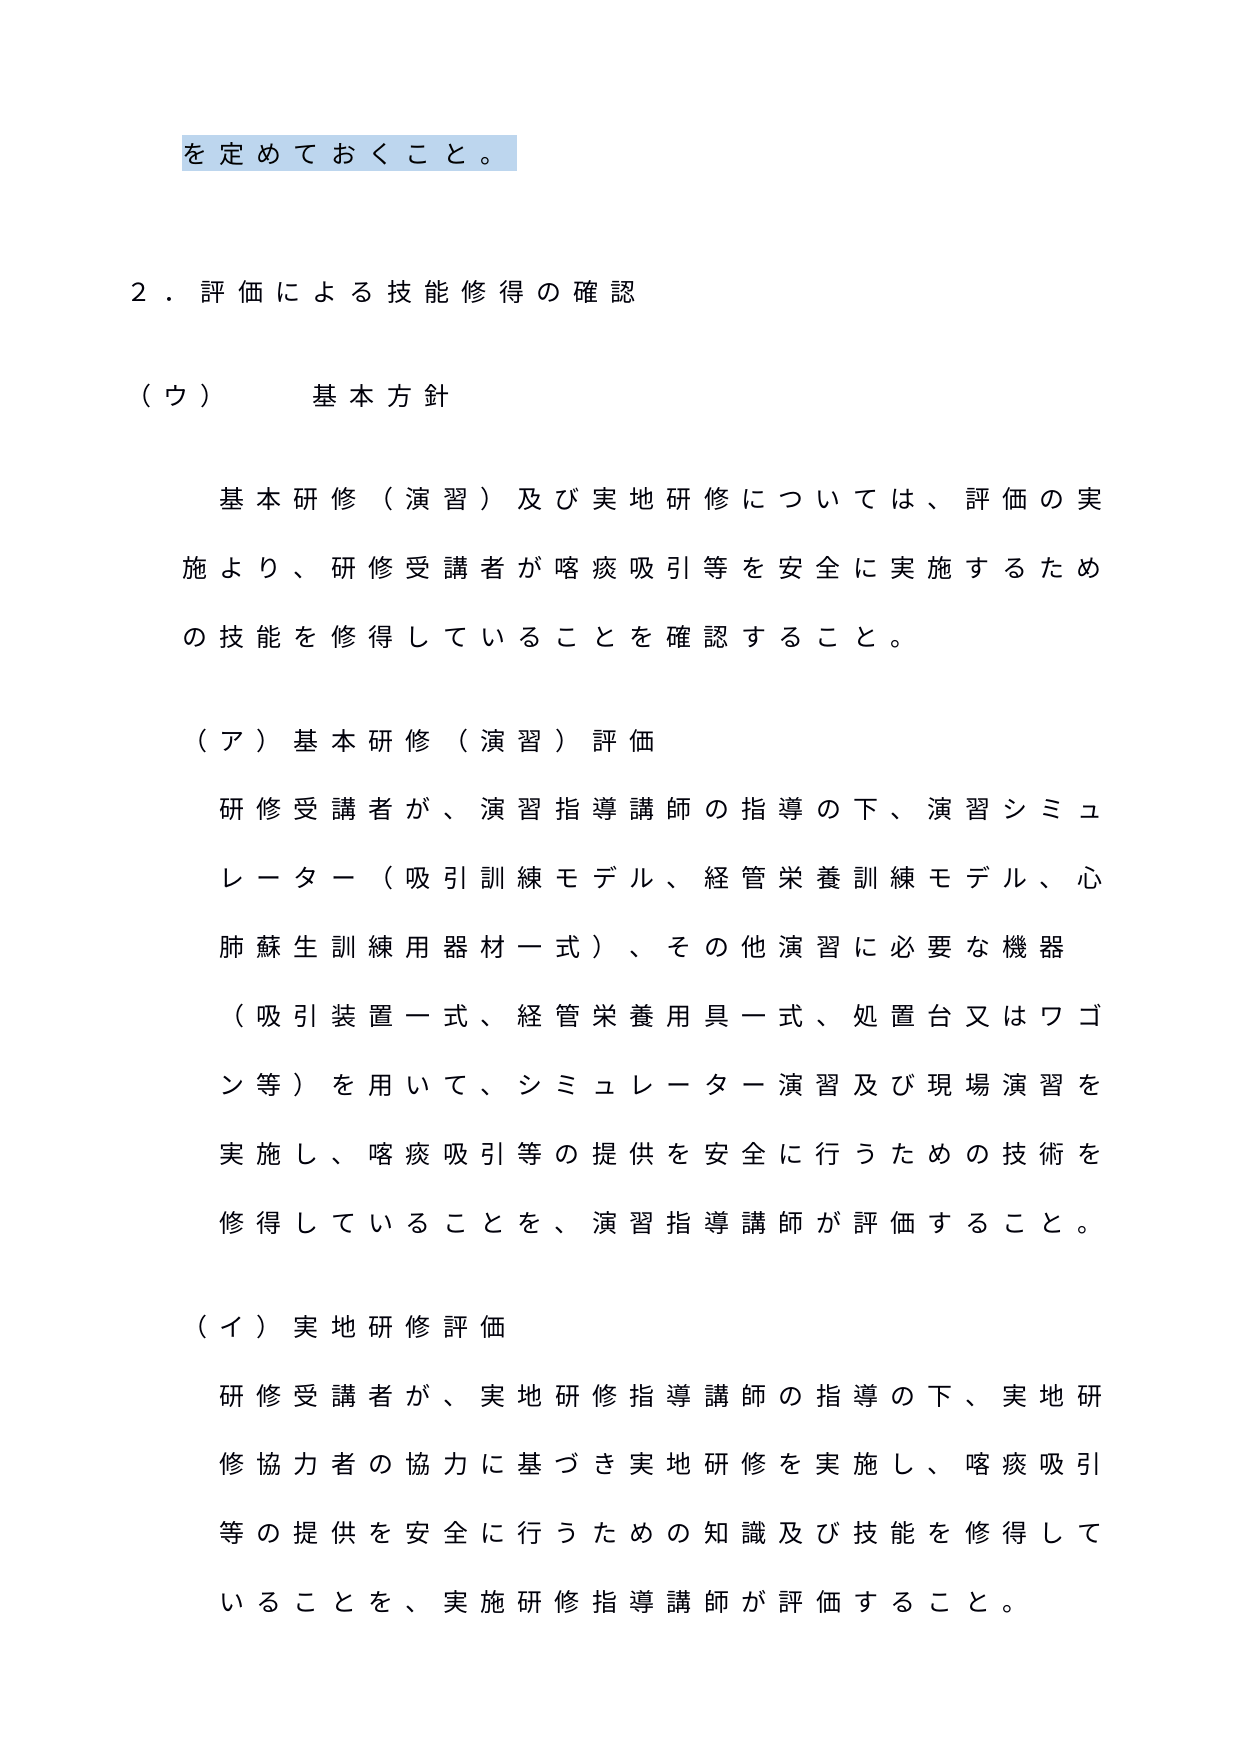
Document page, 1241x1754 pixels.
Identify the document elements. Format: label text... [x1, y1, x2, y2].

text ２．評価による技能修得の確認 [126, 256, 1114, 325]
text 研修受講者が、実地研修指導講師の指導の下、実地研修協力者の協力に基づき実地研修を実施し、喀痰吸引等の提供を安全に行うための知識及び技能を修得していることを、実施研修指導講師が評価すること。 [206, 1360, 1114, 1636]
text （イ）実地研修評価 [126, 1291, 1114, 1360]
list 基本方針 [126, 360, 1114, 429]
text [176, 118, 1114, 187]
text 研修受講者が、演習指導講師の指導の下、演習シミュレーター（吸引訓練モデル、経管栄養訓練モデル、心肺蘇生訓練用器材一式）、その他演習に必要な機器（吸引装置一式、経管栄養用具一式、処置台又はワゴン等）を用いて、シミュレーター演習及び現場演習を実施し、喀痰吸引等の提供を安全に行うための技術を修得していることを、演習指導講師が評価すること。 [201, 773, 1114, 1256]
text （ア）基本研修（演習）評価 [126, 704, 1114, 773]
text 基本研修（演習）及び実地研修については、評価の実施より、研修受講者が喀痰吸引等を安全に実施するための技能を修得していることを確認すること。 [176, 463, 1114, 670]
